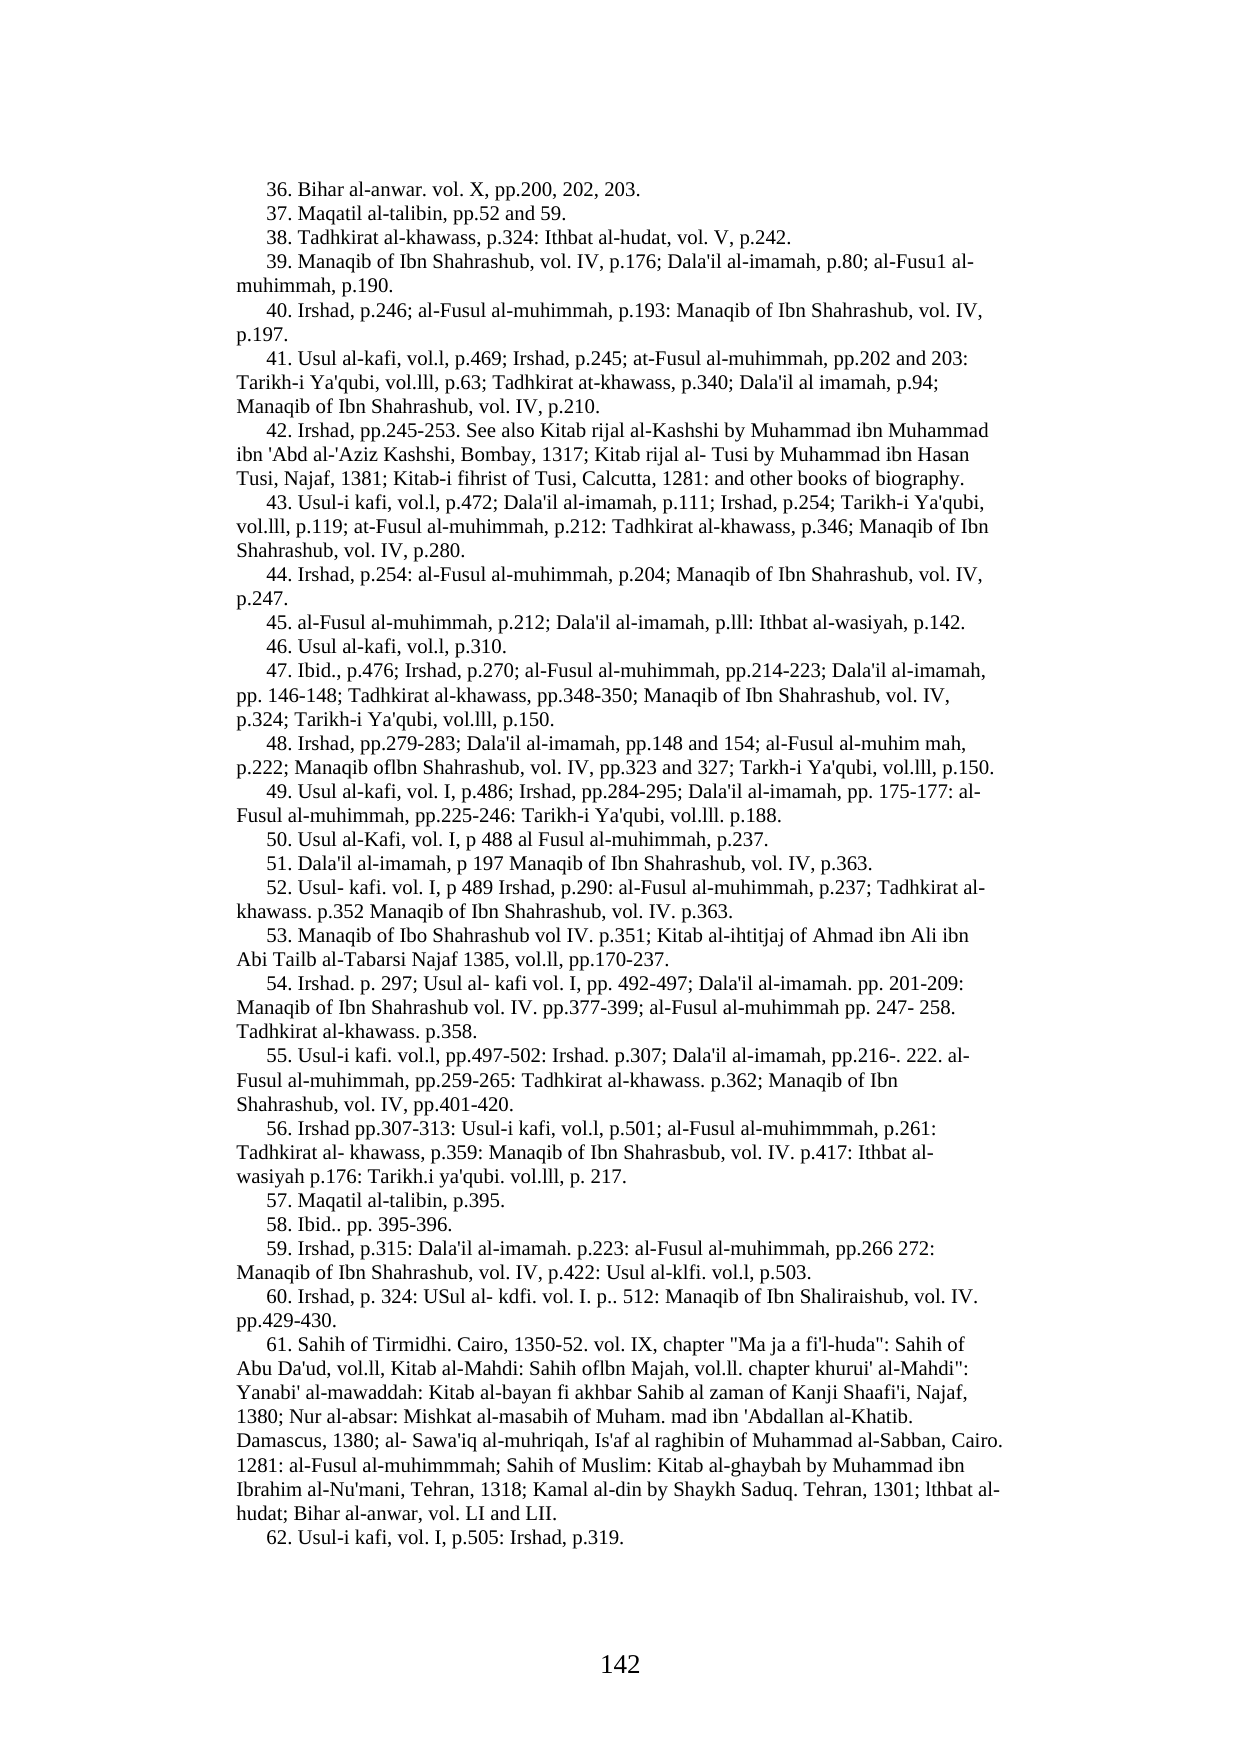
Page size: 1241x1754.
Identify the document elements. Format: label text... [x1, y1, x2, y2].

text 47. Ibid., p.476; Irshad, p.270; al-Fusul al-muhimmah, pp.214-223; Dala'il al-imamah, pp. 146-148; Tadhkirat al-khawass, pp.348-350; Manaqib of Ibn Shahrashub, vol. IV, p.324; Tarikh-i Ya'qubi, vol.lll, p.150. [236, 658, 1004, 731]
text 36. Bihar al-anwar. vol. X, pp.200, 202, 203. [236, 177, 1004, 201]
text 49. Usul al-kafi, vol. I, p.486; Irshad, pp.284-295; Dala'il al-imamah, pp. 175-177: al-Fusul al-muhimmah, pp.225-246: Tarikh-i Ya'qubi, vol.lll. p.188. [236, 779, 1004, 827]
text 41. Usul al-kafi, vol.l, p.469; Irshad, p.245; at-Fusul al-muhimmah, pp.202 and 203: Tarikh-i Ya'qubi, vol.lll, p.63; Tadhkirat at-khawass, p.340; Dala'il al imamah, p.94; Manaqib of Ibn Shahrashub, vol. IV, p.210. [236, 346, 1004, 418]
text 43. Usul-i kafi, vol.l, p.472; Dala'il al-imamah, p.111; Irshad, p.254; Tarikh-i Ya'qubi, vol.lll, p.119; at-Fusul al-muhimmah, p.212: Tadhkirat al-khawass, p.346; Manaqib of Ibn Shahrashub, vol. IV, p.280. [236, 490, 1004, 562]
text 50. Usul al-Kafi, vol. I, p 488 al Fusul al-muhimmah, p.237. [236, 827, 1004, 851]
text 54. Irshad. p. 297; Usul al- kafi vol. I, pp. 492-497; Dala'il al-imamah. pp. 201-209: Manaqib of Ibn Shahrashub vol. IV. pp.377-399; al-Fusul al-muhimmah pp. 247- 258. Tadhkirat al-khawass. p.358. [236, 971, 1004, 1043]
text 44. Irshad, p.254: al-Fusul al-muhimmah, p.204; Manaqib of Ibn Shahrashub, vol. IV, p.247. [236, 562, 1004, 610]
text 38. Tadhkirat al-khawass, p.324: Ithbat al-hudat, vol. V, p.242. [236, 225, 1004, 249]
text 56. Irshad pp.307-313: Usul-i kafi, vol.l, p.501; al-Fusul al-muhimmmah, p.261: Tadhkirat al- khawass, p.359: Manaqib of Ibn Shahrasbub, vol. IV. p.417: Ithbat al- wasiyah p.176: Tarikh.i ya'qubi. vol.lll, p. 217. [236, 1116, 1004, 1188]
text 62. Usul-i kafi, vol. I, p.505: Irshad, p.319. [236, 1525, 1004, 1549]
text 39. Manaqib of Ibn Shahrashub, vol. IV, p.176; Dala'il al-imamah, p.80; al-Fusu1 al-muhimmah, p.190. [236, 249, 1004, 297]
text 40. Irshad, p.246; al-Fusul al-muhimmah, p.193: Manaqib of Ibn Shahrashub, vol. IV, p.197. [236, 297, 1004, 346]
text 57. Maqatil al-talibin, p.395. [236, 1188, 1004, 1212]
text 37. Maqatil al-talibin, pp.52 and 59. [236, 201, 1004, 225]
text 61. Sahih of Tirmidhi. Cairo, 1350-52. vol. IX, chapter "Ma ja a fi'l-huda": Sahih of Abu Da'ud, vol.ll, Kitab al-Mahdi: Sahih oflbn Majah, vol.ll. chapter khurui' al-Mahdi": Yanabi' al-mawaddah: Kitab al-bayan fi akhbar Sahib al zaman of Kanji Shaafi'i, Najaf, 1380; Nur al-absar: Mishkat al-masabih of Muham. mad ibn 'Abdallan al-Khatib. Damascus, 1380; al- Sawa'iq al-muhriqah, Is'af al raghibin of Muhammad al-Sabban, Cairo. 1281: al-Fusul al-muhimmmah; Sahih of Muslim: Kitab al-ghaybah by Muhammad ibn Ibrahim al-Nu'mani, Tehran, 1318; Kamal al-din by Shaykh Saduq. Tehran, 1301; lthbat al-hudat; Bihar al-anwar, vol. LI and LII. [236, 1332, 1004, 1525]
text 45. al-Fusul al-muhimmah, p.212; Dala'il al-imamah, p.lll: Ithbat al-wasiyah, p.142. [236, 610, 1004, 634]
text 51. Dala'il al-imamah, p 197 Manaqib of Ibn Shahrashub, vol. IV, p.363. [236, 851, 1004, 875]
text 59. Irshad, p.315: Dala'il al-imamah. p.223: al-Fusul al-muhimmah, pp.266 272: Manaqib of Ibn Shahrashub, vol. IV, p.422: Usul al-klfi. vol.l, p.503. [236, 1236, 1004, 1284]
text 55. Usul-i kafi. vol.l, pp.497-502: Irshad. p.307; Dala'il al-imamah, pp.216-. 222. al- Fusul al-muhimmah, pp.259-265: Tadhkirat al-khawass. p.362; Manaqib of Ibn Shahrashub, vol. IV, pp.401-420. [236, 1043, 1004, 1116]
text 42. Irshad, pp.245-253. See also Kitab rijal al-Kashshi by Muhammad ibn Muhammad ibn 'Abd al-'Aziz Kashshi, Bombay, 1317; Kitab rijal al- Tusi by Muhammad ibn Hasan Tusi, Najaf, 1381; Kitab-i fihrist of Tusi, Calcutta, 1281: and other books of biography. [236, 418, 1004, 490]
text 58. Ibid.. pp. 395-396. [236, 1212, 1004, 1236]
text 46. Usul al-kafi, vol.l, p.310. [236, 634, 1004, 658]
text 53. Manaqib of Ibo Shahrashub vol IV. p.351; Kitab al-ihtitjaj of Ahmad ibn Ali ibn Abi Tailb al-Tabarsi Najaf 1385, vol.ll, pp.170-237. [236, 923, 1004, 971]
text 48. Irshad, pp.279-283; Dala'il al-imamah, pp.148 and 154; al-Fusul al-muhim mah, p.222; Manaqib oflbn Shahrashub, vol. IV, pp.323 and 327; Tarkh-i Ya'qubi, vol.lll, p.150. [236, 731, 1004, 779]
text 52. Usul- kafi. vol. I, p 489 Irshad, p.290: al-Fusul al-muhimmah, p.237; Tadhkirat al-khawass. p.352 Manaqib of Ibn Shahrashub, vol. IV. p.363. [236, 875, 1004, 923]
text 60. Irshad, p. 324: USul al- kdfi. vol. I. p.. 512: Manaqib of Ibn Shaliraishub, vol. IV. pp.429-430. [236, 1284, 1004, 1332]
